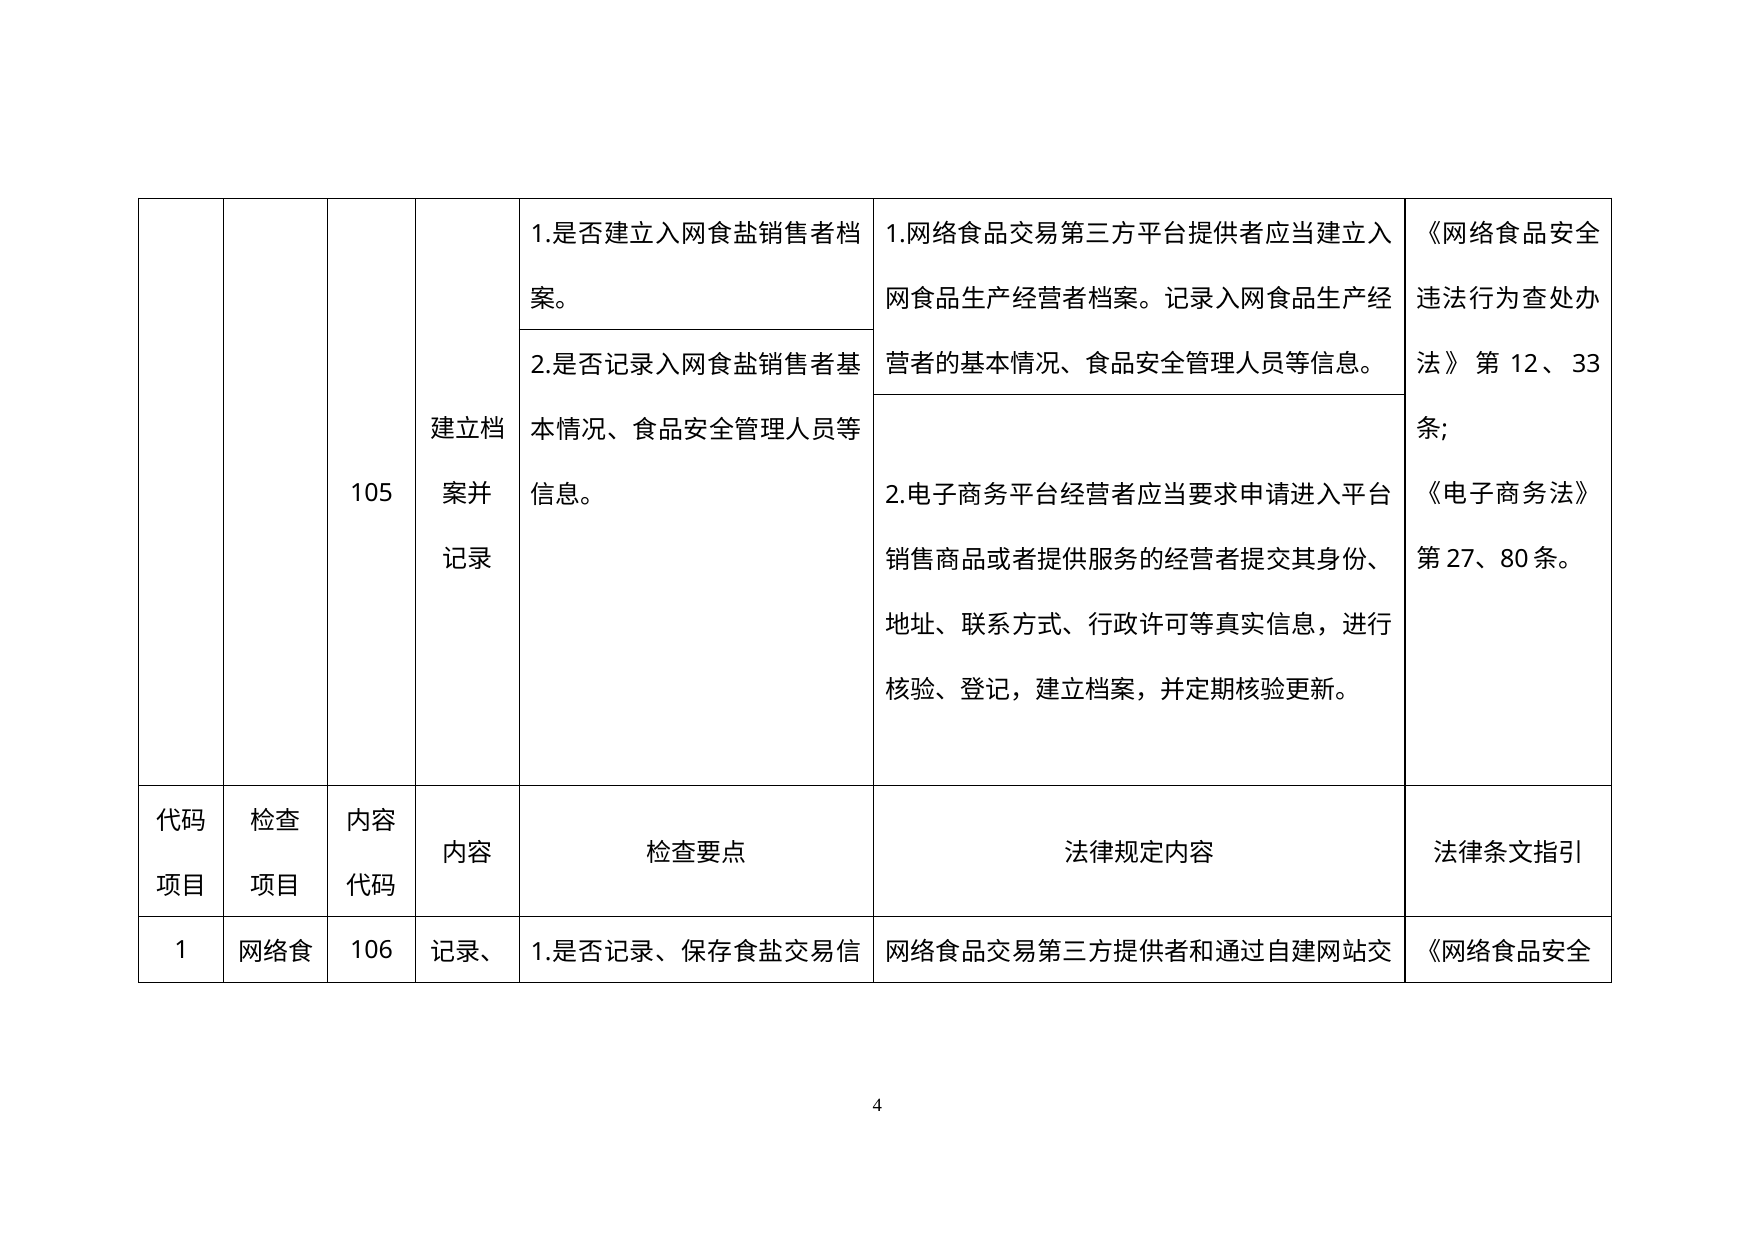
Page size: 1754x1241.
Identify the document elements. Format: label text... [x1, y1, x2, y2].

table_cell 《网络食品安全违法行为查处办法》第12、33条; 《电子商务法》第27、80条。 [1406, 199, 1611, 785]
table_cell 内容 [416, 786, 519, 916]
table_cell 法律规定内容 [874, 786, 1404, 916]
table_cell 网络食品交易 第三方平台提 供者 [224, 917, 327, 982]
table_cell 1.网络食品交易第三方平台提供者应当建立入网食品生产经营者档案。记录入网食品生产经营者的基本情况、食品安全管理人员等信息。 [874, 199, 1404, 394]
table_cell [1406, 917, 1611, 982]
table_cell 代码项目 [139, 786, 223, 916]
table_cell 106 [328, 917, 415, 982]
table_cell 法律条文指引 [1406, 786, 1611, 916]
table_cell 建立档案并 记录 [416, 199, 519, 785]
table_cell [874, 917, 1404, 982]
table_cell 2.电子商务平台经营者应当要求申请进入平台销售商品或者提供服务的经营者提交其身份、地址、联系方式、行政许可等真实信息，进行核验、登记，建立档案，并定期核验更新。 [874, 395, 1404, 785]
table_cell 内容代码 [328, 786, 415, 916]
table_cell 检查 项目 [224, 786, 327, 916]
table_cell 2.是否记录入网食盐销售者基本情况、食品安全管理人员等信息。 [520, 330, 873, 785]
table_cell 记录、保存交易信息 [416, 917, 519, 982]
table_cell 1 [139, 917, 223, 982]
table_cell 1.是否建立入网食盐销售者档案。 [520, 199, 873, 329]
table_cell 检查要点 [520, 786, 873, 916]
table_cell 1.是否记录、保存食盐交易信息。 [520, 917, 873, 982]
table_cell 105 [328, 199, 415, 785]
